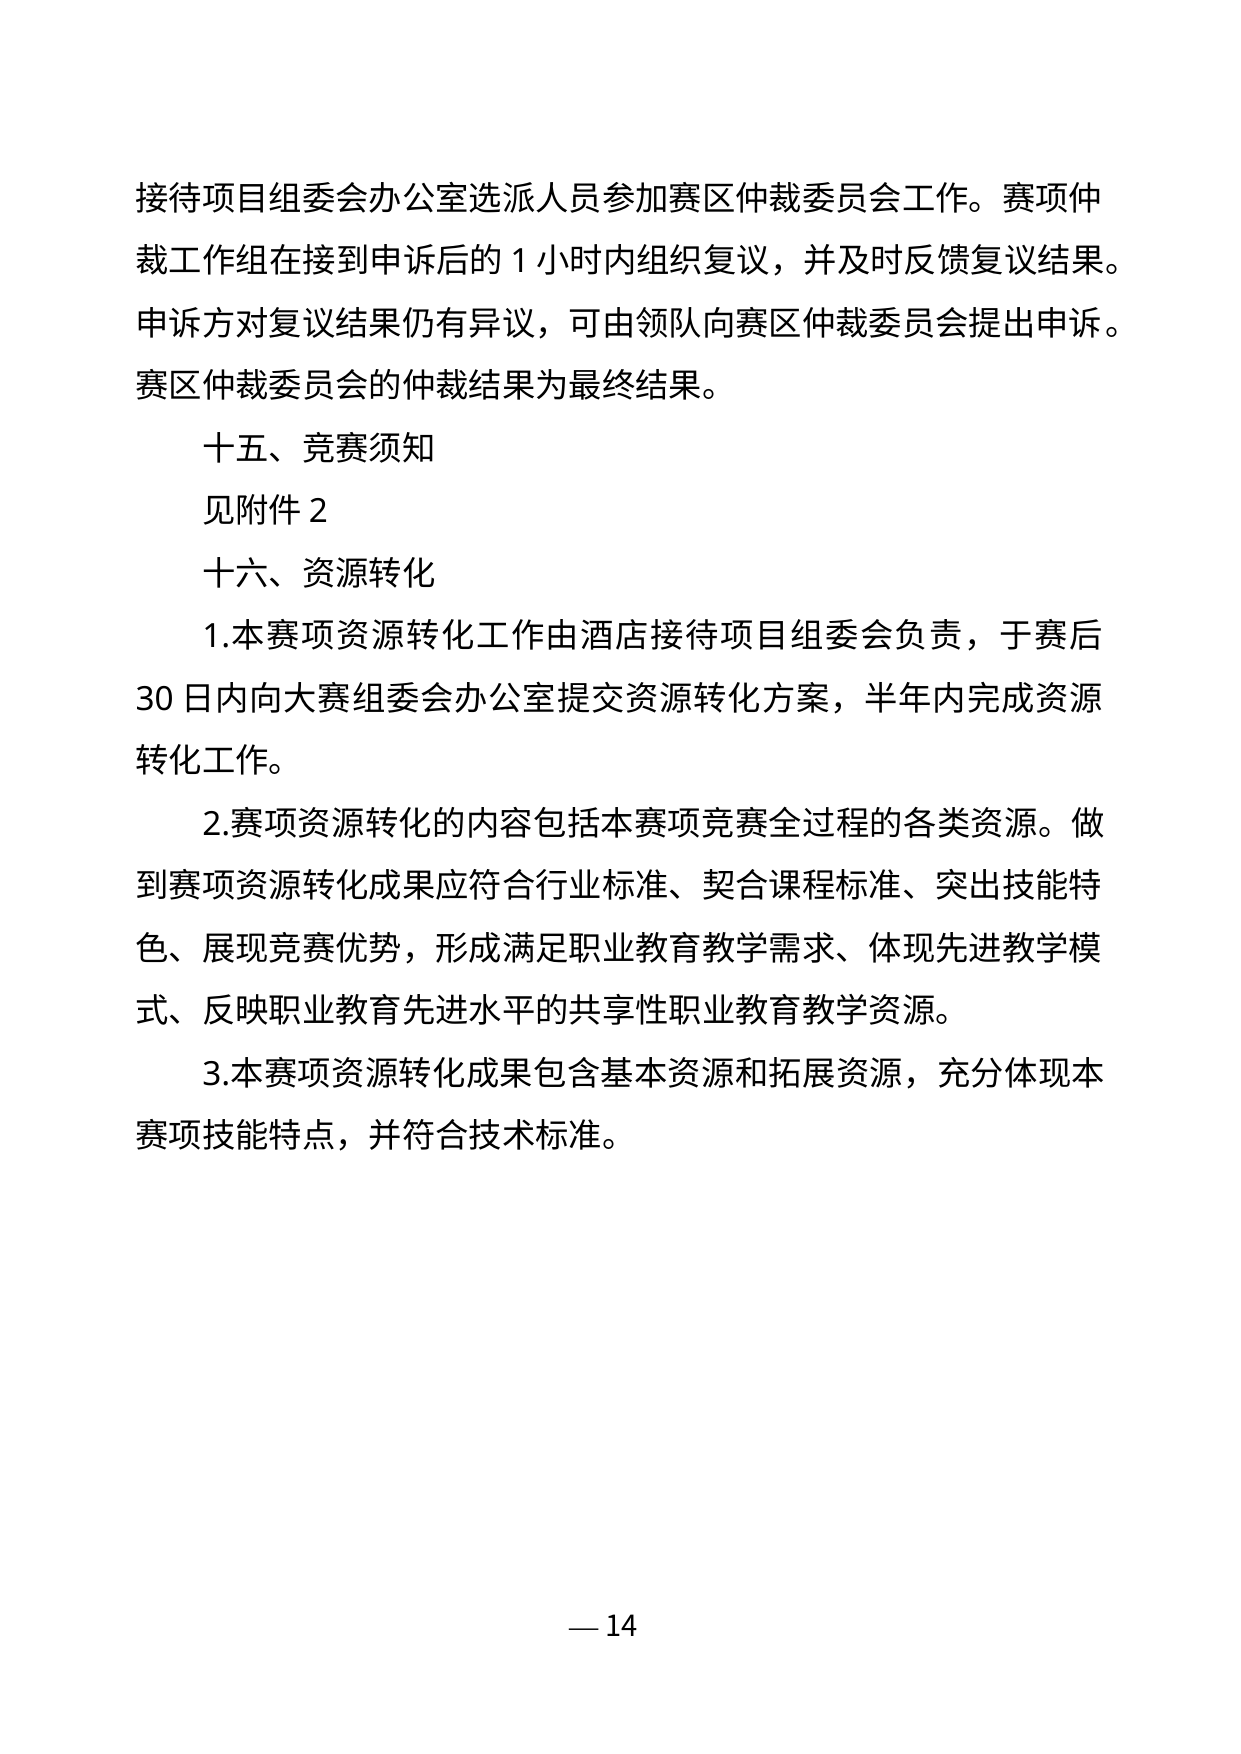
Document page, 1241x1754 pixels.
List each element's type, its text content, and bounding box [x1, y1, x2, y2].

text 1.本赛项资源转化工作由酒店接待项目组委会负责，于赛后30日内向大赛组委会办公室提交资源转化方案，半年内完成资源转化工作。 [135, 598, 1105, 785]
text 见附件2 [135, 473, 1105, 535]
subtitle 十五、竞赛须知 [135, 410, 1105, 473]
subtitle 十六、资源转化 [135, 535, 1105, 598]
text 3.本赛项资源转化成果包含基本资源和拓展资源，充分体现本赛项技能特点，并符合技术标准。 [135, 1035, 1105, 1160]
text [135, 160, 1105, 410]
text 2.赛项资源转化的内容包括本赛项竞赛全过程的各类资源。做到赛项资源转化成果应符合行业标准、契合课程标准、突出技能特色、展现竞赛优势，形成满足职业教育教学需求、体现先进教学模式、反映职业教育先进水平的共享性职业教育教学资源。 [135, 785, 1105, 1035]
